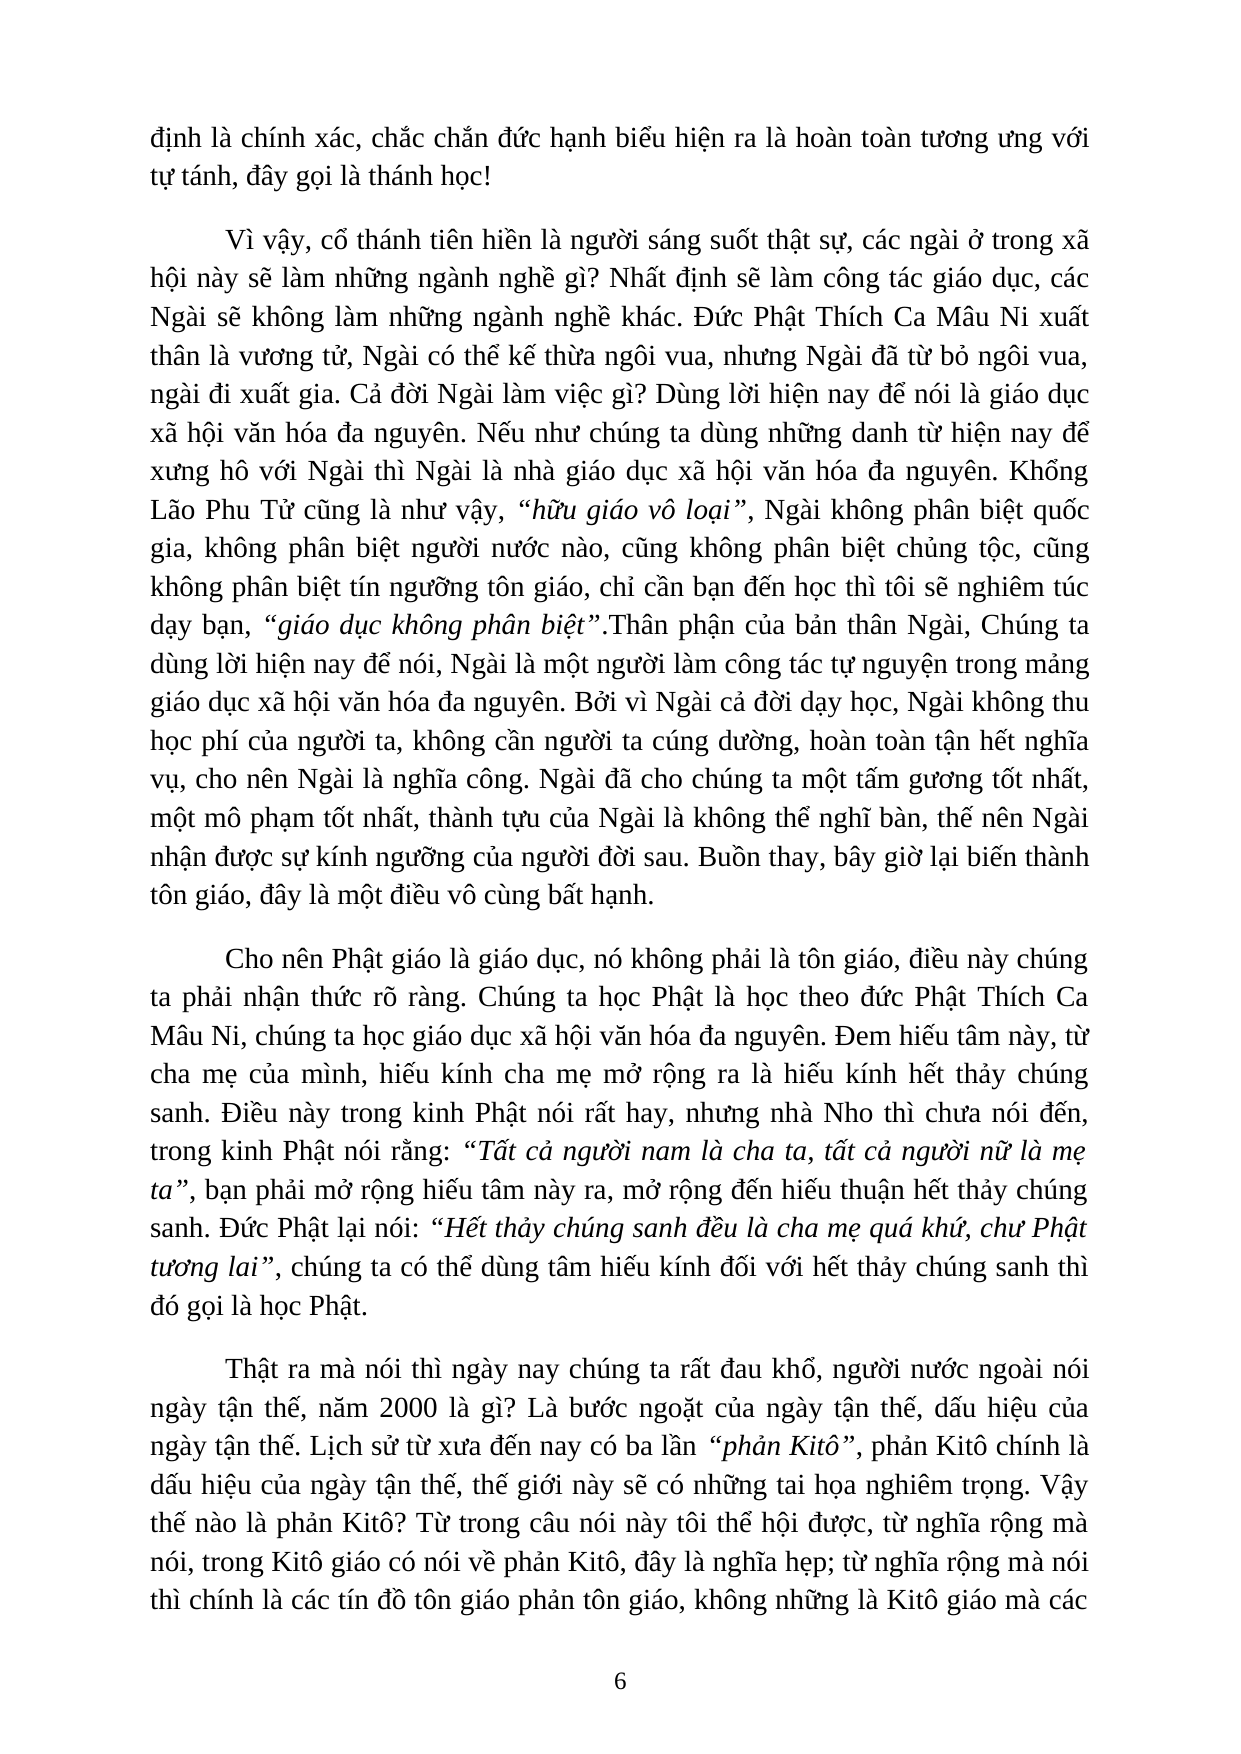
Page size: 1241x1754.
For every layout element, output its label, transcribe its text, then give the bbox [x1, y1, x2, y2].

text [150, 1351, 1090, 1616]
text Cho nên Phật giáo là giáo dục, nó không phải là tôn giáo, điều này chúng ta phải nhận thức rõ ràng. Chúng ta học Phật là học theo đức Phật Thích Ca Mâu Ni, chúng ta học giáo dục xã hội văn hóa đa nguyên. Đem hiếu tâm này, từ cha mẹ của mình, hiếu kính cha mẹ mở rộng ra là hiếu kính hết thảy chúng sanh. Điều này trong kinh Phật nói rất hay, nhưng nhà Nho thì chưa nói đến, trong kinh Phật nói rằng: “Tất cả người nam là cha ta, tất cả người nữ là mẹ ta”, bạn phải mở rộng hiếu tâm này ra, mở rộng đến hiếu thuận hết thảy chúng sanh. Đức Phật lại nói: “Hết thảy chúng sanh đều là cha mẹ quá khứ, chư Phật tương lai”, chúng ta có thể dùng tâm hiếu kính đối với hết thảy chúng sanh thì đó gọi là học Phật. [150, 941, 1090, 1321]
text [150, 120, 1090, 192]
text Vì vậy, cổ thánh tiên hiền là người sáng suốt thật sự, các ngài ở trong xã hội này sẽ làm những ngành nghề gì? Nhất định sẽ làm công tác giáo dục, các Ngài sẽ không làm những ngành nghề khác. Đức Phật Thích Ca Mâu Ni xuất thân là vương tử, Ngài có thể kế thừa ngôi vua, nhưng Ngài đã từ bỏ ngôi vua, ngài đi xuất gia. Cả đời Ngài làm việc gì? Dùng lời hiện nay để nói là giáo dục xã hội văn hóa đa nguyên. Nếu như chúng ta dùng những danh từ hiện nay để xưng hô với Ngài thì Ngài là nhà giáo dục xã hội văn hóa đa nguyên. Khổng Lão Phu Tử cũng là như vậy, “hữu giáo vô loại”, Ngài không phân biệt quốc gia, không phân biệt người nước nào, cũng không phân biệt chủng tộc, cũng không phân biệt tín ngưỡng tôn giáo, chỉ cần bạn đến học thì tôi sẽ nghiêm túc dạy bạn, “giáo dục không phân biệt”.Thân phận của bản thân Ngài, Chúng ta dùng lời hiện nay để nói, Ngài là một người làm công tác tự nguyện trong mảng giáo dục xã hội văn hóa đa nguyên. Bởi vì Ngài cả đời dạy học, Ngài không thu học phí của người ta, không cần người ta cúng dường, hoàn toàn tận hết nghĩa vụ, cho nên Ngài là nghĩa công. Ngài đã cho chúng ta một tấm gương tốt nhất, một mô phạm tốt nhất, thành tựu của Ngài là không thể nghĩ bàn, thế nên Ngài nhận được sự kính ngưỡng của người đời sau. Buồn thay, bây giờ lại biến thành tôn giáo, đây là một điều vô cùng bất hạnh. [150, 222, 1090, 911]
